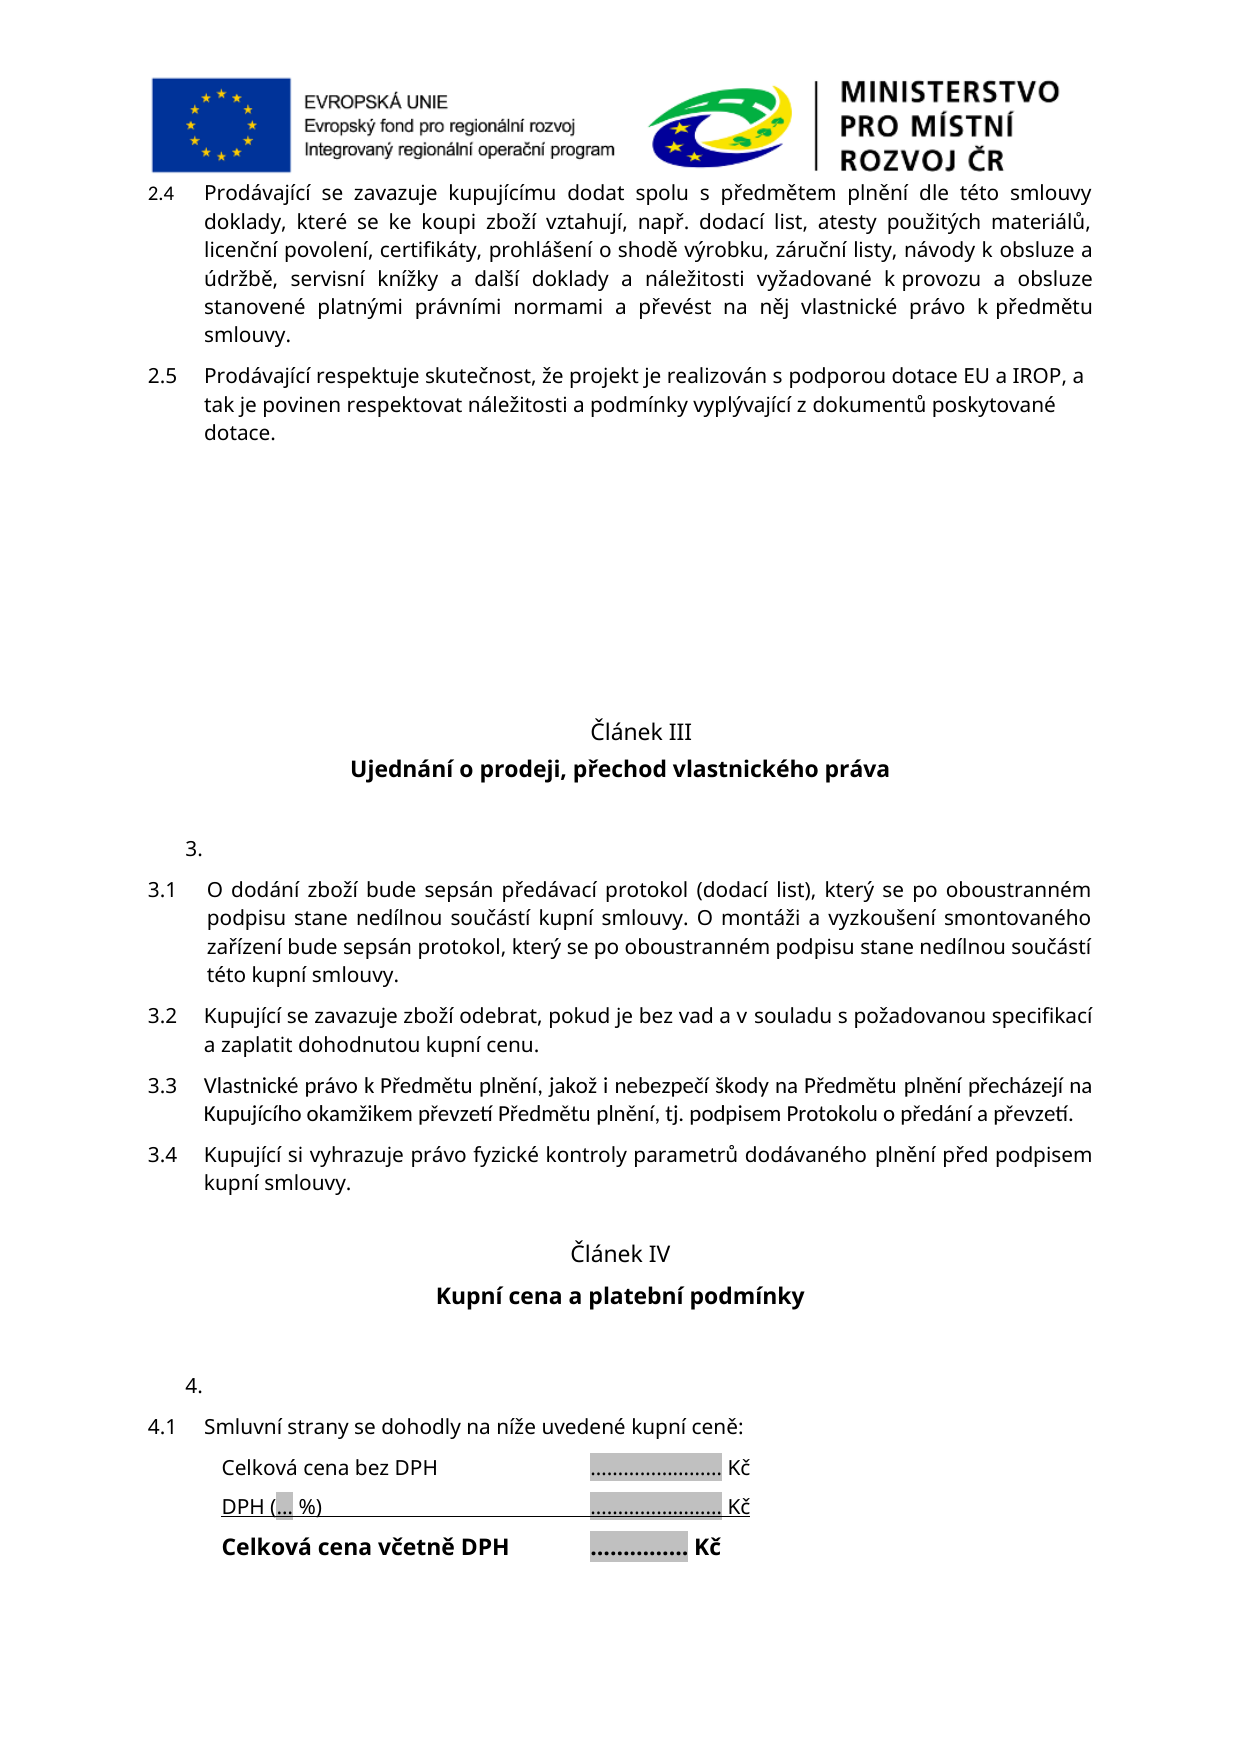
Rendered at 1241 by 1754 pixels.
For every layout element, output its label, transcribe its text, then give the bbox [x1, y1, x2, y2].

list Prodávající respektuje skutečnost, že projekt je realizován s podporou dotace EU a IROP, a tak je povinen respektovat náležitosti a podmínky vyplývající z dokumentů poskytované dotace. [148, 362, 1093, 447]
text Ujednání o prodeji, přechod vlastnického práva [148, 753, 1093, 784]
list Smluvní strany se dohodly na níže uvedené kupní ceně: [148, 1412, 1093, 1441]
list Prodávající se zavazuje kupujícímu dodat spolu s předmětem plnění dle této smlouvy doklady, které se ke koupi zboží vztahují, např. dodací list, atesty použitých materiálů, licenční povolení, certifikáty, prohlášení o shodě výrobku, záruční listy, návody k obsluze a údržbě, servisní knížky a další doklady a náležitosti vyžadované k provozu a obsluze stanovené platnými právními normami a převést na něj vlastnické právo k předmětu smlouvy. [148, 179, 1093, 349]
list Kupující si vyhrazuje právo fyzické kontroly parametrů dodávaného plnění před podpisem kupní smlouvy. [148, 1140, 1093, 1197]
list Vlastnické právo k Předmětu plnění, jakož i nebezpečí škody na Předmětu plnění přecházejí na Kupujícího okamžikem převzetí Předmětu plnění, tj. podpisem Protokolu o předání a převzetí. [148, 1071, 1093, 1127]
picture [147, 73, 1093, 179]
text Článek III [573, 716, 1093, 747]
text Kupní cena a platební podmínky [148, 1280, 1093, 1311]
text Celková cena včetně DPH …………… Kč [688, 1531, 1093, 1562]
text DPH (… %) …………………… Kč [293, 1492, 590, 1516]
text Celková cena bez DPH …………………… Kč [148, 1453, 590, 1481]
text Celková cena včetně DPH …………… Kč [148, 1531, 590, 1562]
text DPH (… %) …………………… Kč [722, 1492, 1093, 1520]
text DPH (… %) …………………… Kč [148, 1492, 276, 1520]
list O dodání zboží bude sepsán předávací protokol (dodací list), který se po oboustranném podpisu stane nedílnou součástí kupní smlouvy. O montáži a vyzkoušení smontovaného zařízení bude sepsán protokol, který se po oboustranném podpisu stane nedílnou součástí této kupní smlouvy. [148, 875, 1093, 989]
text Celková cena bez DPH …………………… Kč [722, 1453, 1093, 1481]
list Kupující se zavazuje zboží odebrat, pokud je bez vad a v souladu s požadovanou specifikací a zaplatit dohodnutou kupní cenu. [148, 1001, 1093, 1058]
text Článek IV [148, 1237, 1093, 1269]
